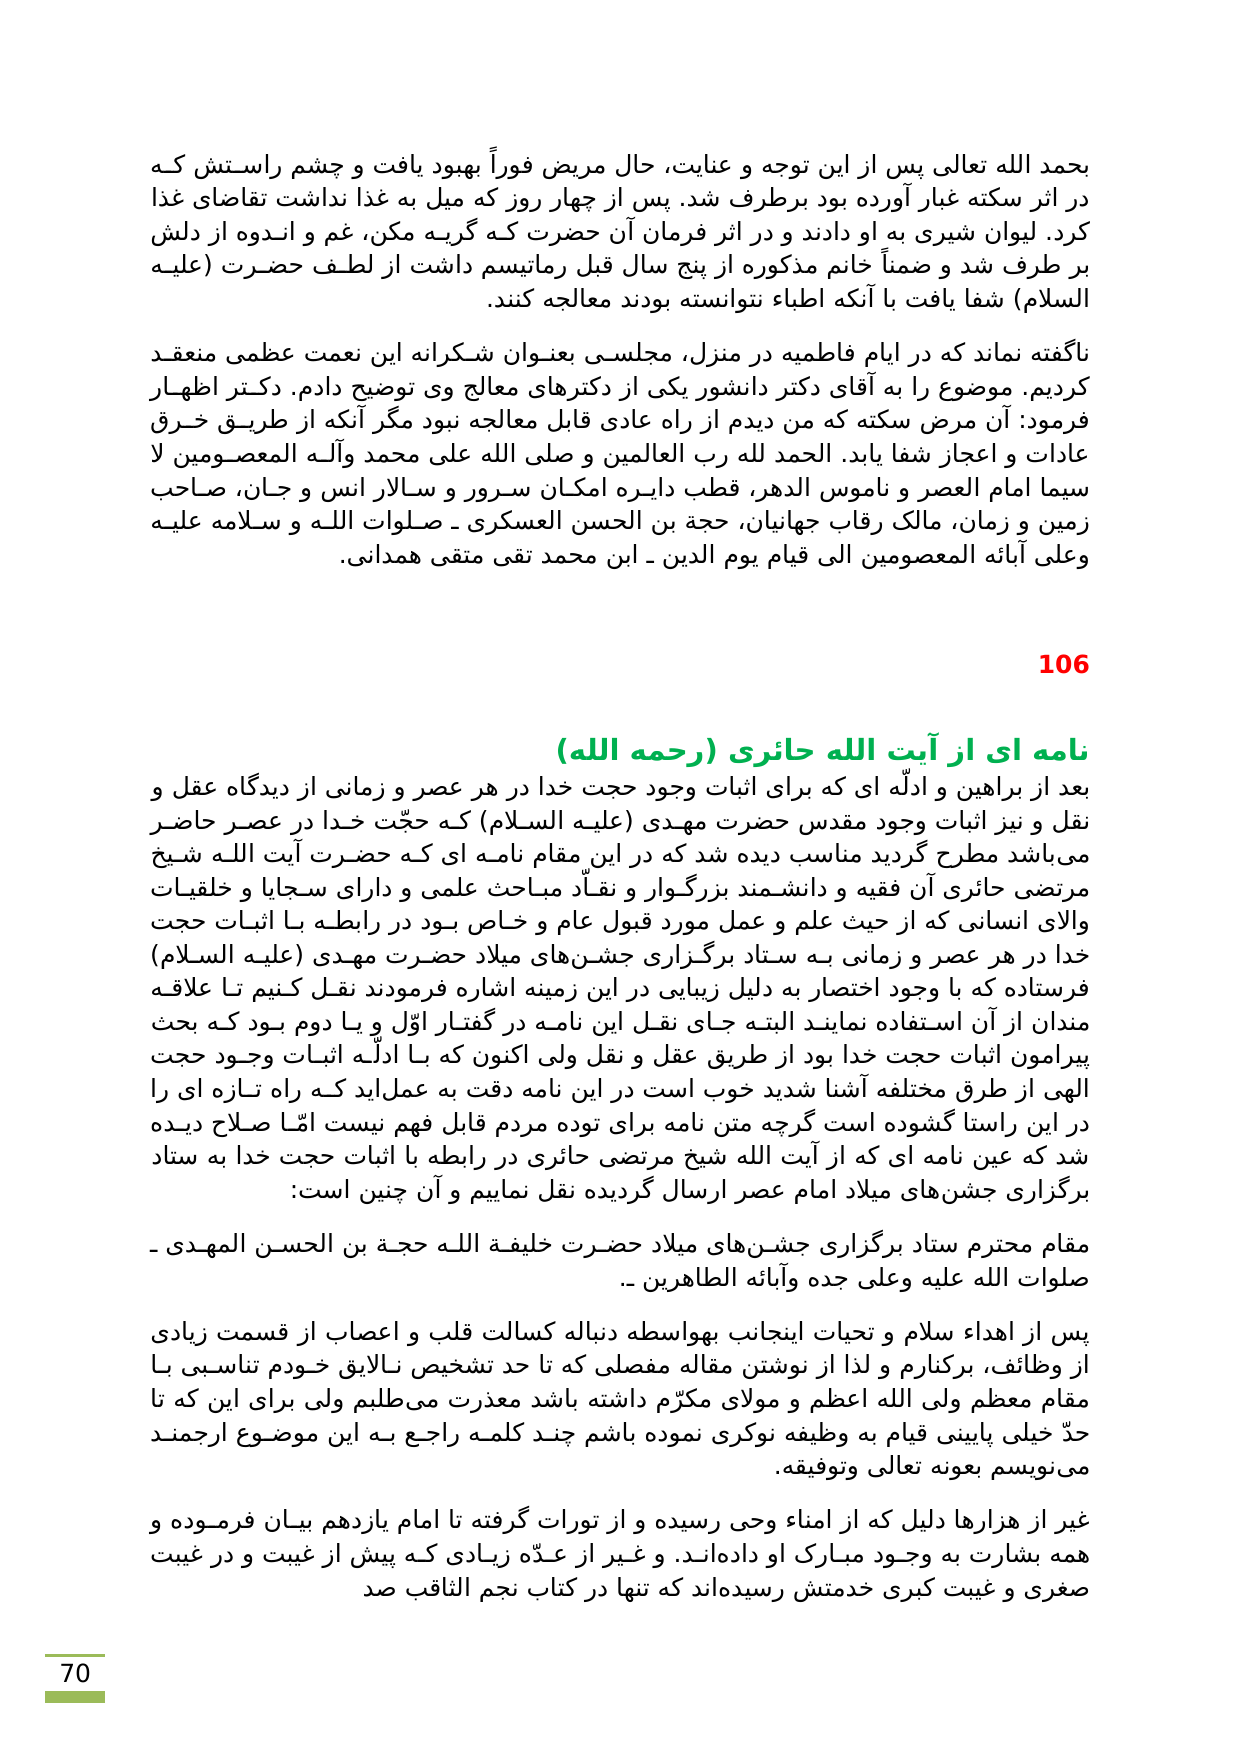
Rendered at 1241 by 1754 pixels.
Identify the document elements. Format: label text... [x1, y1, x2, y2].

text پس از اهداء سلام و تحیات اینجانب بهواسطه دنباله کسالت قلب و اعصاب از قسمت زیادی از وظائف، برکنارم و لذا از نوشتن مقاله مفصلی که تا حد تشخیص نالایق خودم تناسبی با مقام معظم ولی الله اعظم و مولای مکرّم داشته باشد معذرت می‌طلبم ولی برای این که تا حدّ خیلی پایینی قیام به وظیفه نوکری نموده باشم چند کلمه راجع به این موضوع ارجمند می‌نویسم بعونه تعالی وتوفیقه. [150, 1317, 1090, 1481]
subtitle نامه ای از آیت الله حائری (رحمه الله) [150, 733, 1090, 767]
text مقام محترم ستاد برگزاری جشن‌های میلاد حضرت خلیفة الله حجة بن الحسن المهدی ـ صلوات الله علیه وعلی جده وآبائه الطاهرین ـ. [150, 1229, 1090, 1292]
text بعد از براهین و ادلّه ای که برای اثبات وجود حجت خدا در هر عصر و زمانی از دیدگاه عقل و نقل و نیز اثبات وجود مقدس حضرت مهدی (علیه السلام) که حجّت خدا در عصر حاضر می‌باشد مطرح گردید مناسب دیده شد که در این مقام نامه ای که حضرت آیت الله شیخ مرتضی حائری آن فقیه و دانشمند بزرگوار و نقاّد مباحث علمی و دارای سجایا و خلقیات والای انسانی که از حیث علم و عمل مورد قبول عام و خاص بود در رابطه با اثبات حجت خدا در هر عصر و زمانی به ستاد برگزاری جشن‌های میلاد حضرت مهدی (علیه السلام) فرستاده که با وجود اختصار به دلیل زیبایی در این زمینه اشاره فرمودند نقل کنیم تا علاقه مندان از آن استفاده نمایند البته جای نقل این نامه در گفتار اوّل و یا دوم بود که بحث پیرامون اثبات حجت خدا بود از طریق عقل و نقل ولی اکنون که با ادلّه اثبات وجود حجت الهی از طرق مختلفه آشنا شدید خوب است در این نامه دقت به عمل‌اید که راه تازه ای را در این راستا گشوده است گرچه متن نامه برای توده مردم قابل فهم نیست امّا صلاح دیده شد که عین نامه ای که از آیت الله شیخ مرتضی حائری در رابطه با اثبات حجت خدا به ستاد برگزاری جشن‌های میلاد امام عصر ارسال گردیده نقل نماییم و آن چنین است: [150, 772, 1090, 1204]
text 106 [150, 650, 1090, 679]
text ناگفته نماند که در ایام فاطمیه در منزل، مجلسی بعنوان شکرانه این نعمت عظمی منعقد کردیم. موضوع را به آقای دکتر دانشور یکی از دکترهای معالج وی توضیح دادم. دکتر اظهار فرمود: آن مرض سکته که من دیدم از راه عادی قابل معالجه نبود مگر آنکه از طریق خرق عادات و اعجاز شفا یابد. الحمد لله رب العالمین و صلی الله علی محمد وآله المعصومین لا سیما امام العصر و ناموس الدهر، قطب دایره امکان سرور و سالار انس و جان، صاحب زمین و زمان، مالک رقاب جهانیان، حجة بن الحسن العسکری ـ صلوات الله و سلامه علیه وعلی آبائه المعصومین الی قیام یوم الدین ـ ابن محمد تقی متقی همدانی. [150, 338, 1090, 569]
text غیر از هزارها دلیل که از امناء وحی رسیده و از تورات گرفته تا امام یازدهم بیان فرموده و همه بشارت به وجود مبارک او داده‌اند. و غیر از عدّه زیادی که پیش از غیبت و در غیبت صغری و غیبت کبری خدمتش رسیده‌اند که تنها در کتاب نجم الثاقب صد [150, 1506, 1090, 1602]
text بحمد الله تعالی پس از این توجه و عنایت، حال مریض فوراً بهبود یافت و چشم راستش که در اثر سکته غبار آورده بود برطرف شد. پس از چهار روز که میل به غذا نداشت تقاضای غذا کرد. لیوان شیری به او دادند و در اثر فرمان آن حضرت که گریه مکن، غم و اندوه از دلش بر طرف شد و ضمناً خانم مذکوره از پنج سال قبل رماتیسم داشت از لطف حضرت (علیه السلام) شفا یافت با آنکه اطباء نتوانسته بودند معالجه کنند. [150, 150, 1090, 313]
